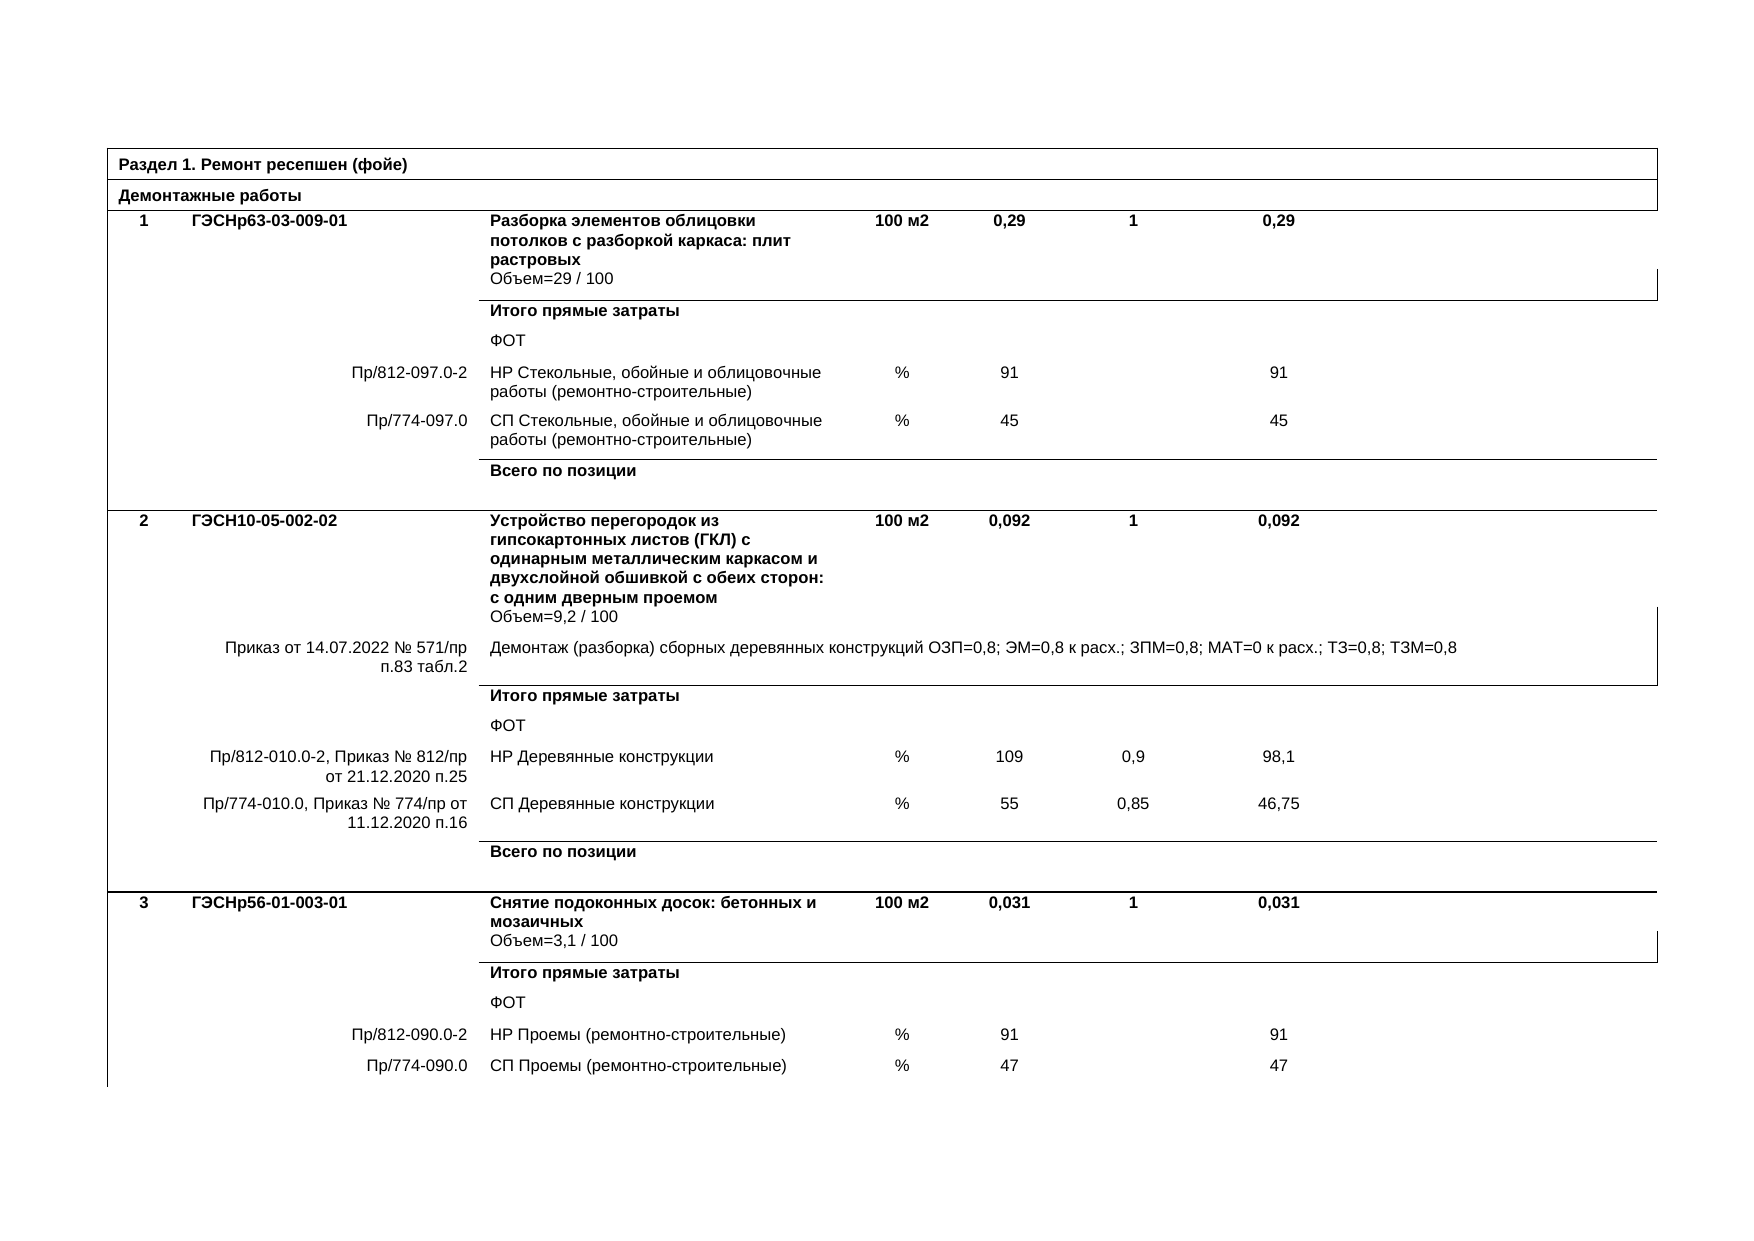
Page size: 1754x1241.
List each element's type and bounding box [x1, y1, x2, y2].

table_cell [108, 180, 1657, 210]
table_cell [108, 211, 1658, 1087]
table_cell [108, 149, 1657, 179]
table_cell [103, 148, 107, 1087]
